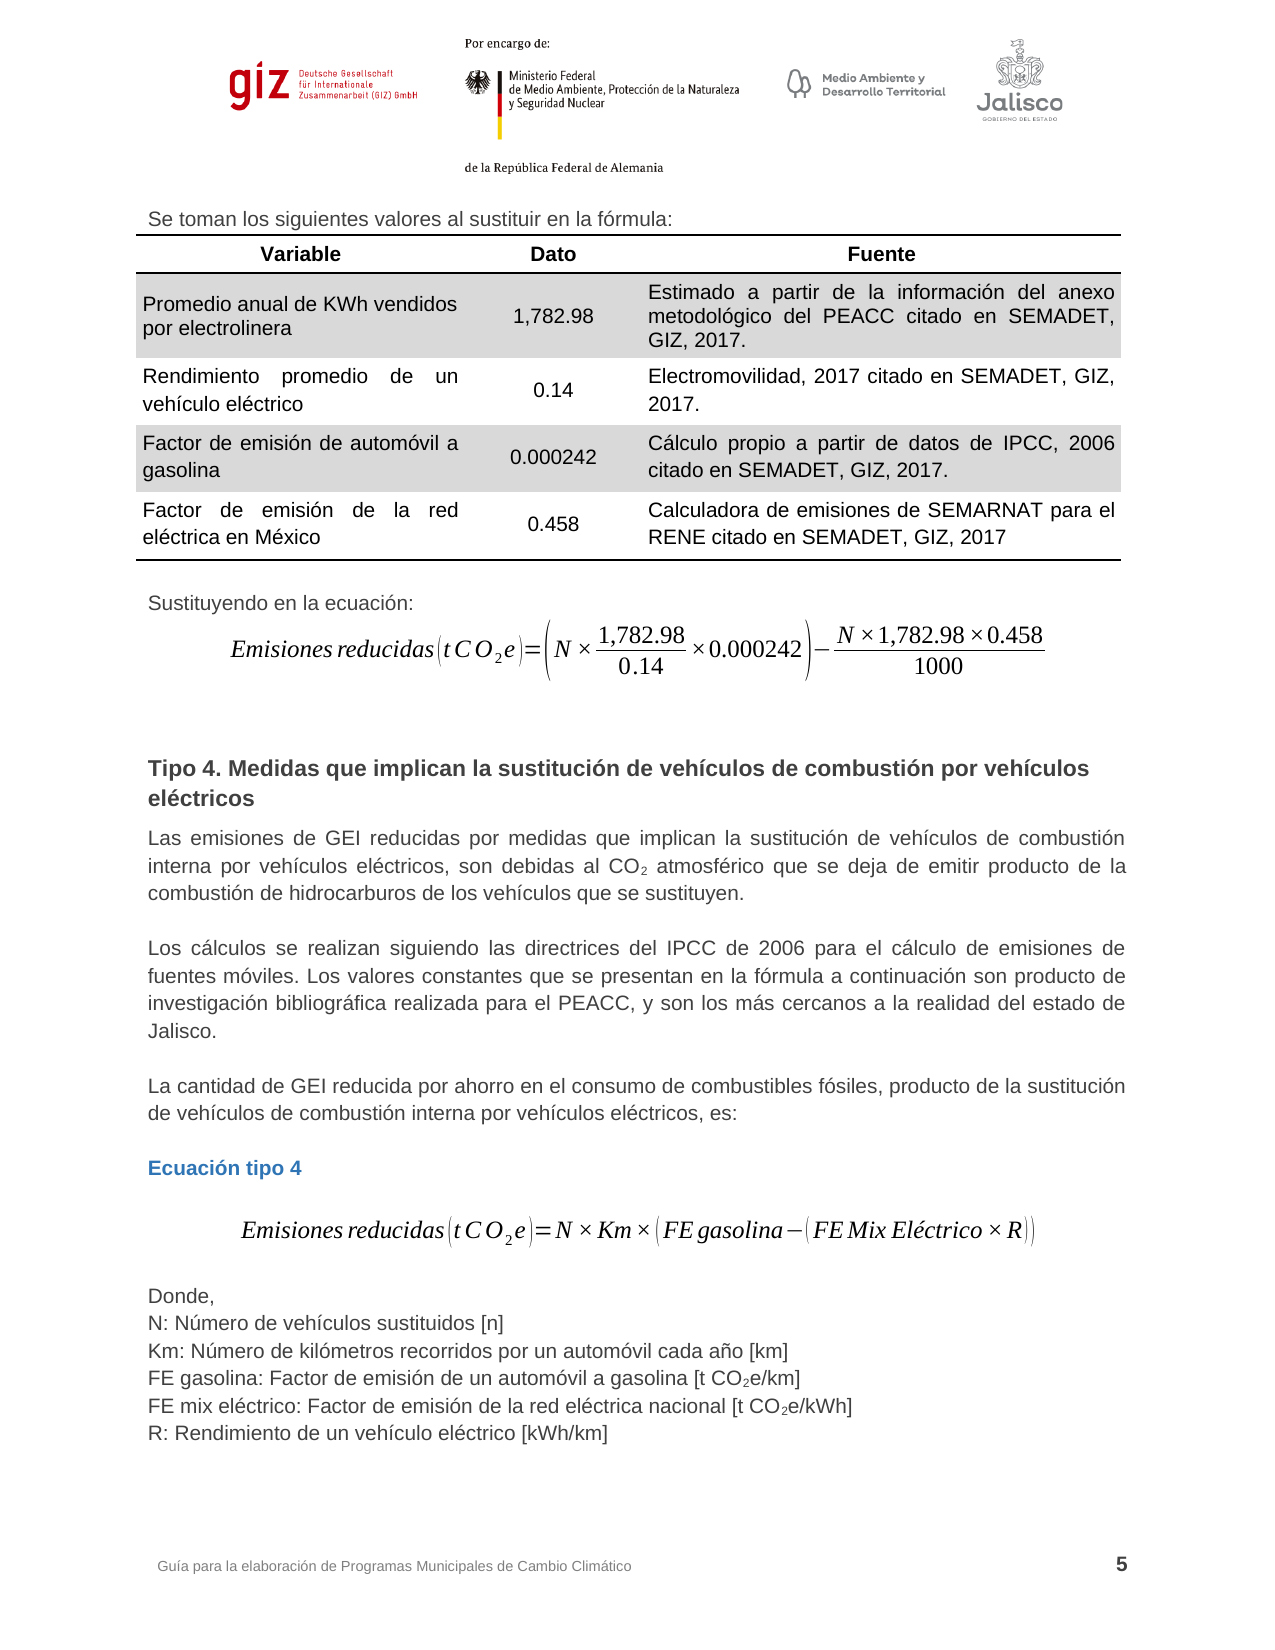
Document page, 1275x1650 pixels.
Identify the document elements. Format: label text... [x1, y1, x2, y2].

table_cell Factor de emisión de automóvil a gasolina [136, 425, 465, 492]
table_cell Cálculo propio a partir de datos de IPCC, 2006 citado en SEMADET, GIZ, 2017. [642, 425, 1121, 492]
text La cantidad de GEI reducida por ahorro en el consumo de combustibles fósiles, producto de la sustitución de vehículos de combustión interna por vehículos eléctricos, es: [148, 1073, 1127, 1125]
text Km: Número de kilómetros recorridos por un automóvil cada año [km] [148, 1338, 1127, 1362]
text Se toman los siguientes valores al sustituir en la fórmula: [148, 207, 1127, 231]
table_cell Calculadora de emisiones de SEMARNAT para el RENE citado en SEMADET, GIZ, 2017 [642, 492, 1121, 559]
table_header Variable [136, 236, 465, 272]
text FE gasolina: Factor de emisión de un automóvil a gasolina [t CO2e/km] [148, 1366, 1127, 1390]
table_cell 0.000242 [465, 425, 642, 492]
text FE mix eléctrico: Factor de emisión de la red eléctrica nacional [t CO2e/kWh] [148, 1393, 1127, 1417]
table_cell Promedio anual de KWh vendidos por electrolinera [136, 274, 465, 358]
table_cell Factor de emisión de la red eléctrica en México [136, 492, 465, 559]
text R: Rendimiento de un vehículo eléctrico [kWh/km] [148, 1421, 1127, 1445]
text Sustituyendo en la ecuación: [148, 591, 1127, 615]
text Tipo 4. Medidas que implican la sustitución de vehículos de combustión por vehículos eléctricos [148, 755, 1127, 812]
text Donde, [148, 1283, 1127, 1307]
text Los cálculos se realizan siguiendo las directrices del IPCC de 2006 para el cálculo de emisiones de fuentes móviles. Los valores constantes que se presentan en la fórmula a continuación son producto de investigación bibliográfica realizada para el PEACC, y son los más cercanos a la realidad del estado de Jalisco. [148, 936, 1127, 1042]
picture [229, 39, 1063, 174]
table_cell 1,782.98 [465, 274, 642, 358]
text N: Número de vehículos sustituidos [n] [148, 1311, 1127, 1335]
text Ecuación tipo 4 [148, 1156, 1127, 1180]
table_cell Electromovilidad, 2017 citado en SEMADET, GIZ, 2017. [642, 358, 1121, 425]
text Las emisiones de GEI reducidas por medidas que implican la sustitución de vehículos de combustión interna por vehículos eléctricos, son debidas al CO2 atmosférico que se deja de emitir producto de la combustión de hidrocarburos de los vehículos que se sustituyen. [148, 826, 1127, 905]
table_header Dato [465, 236, 642, 272]
table_cell Rendimiento promedio de un vehículo eléctrico [136, 358, 465, 425]
table_cell 0.14 [465, 358, 642, 425]
table_cell Estimado a partir de la información del anexo metodológico del PEACC citado en SEMADET, GIZ, 2017. [642, 274, 1121, 358]
table_header Fuente [642, 236, 1121, 272]
table_cell 0.458 [465, 492, 642, 559]
